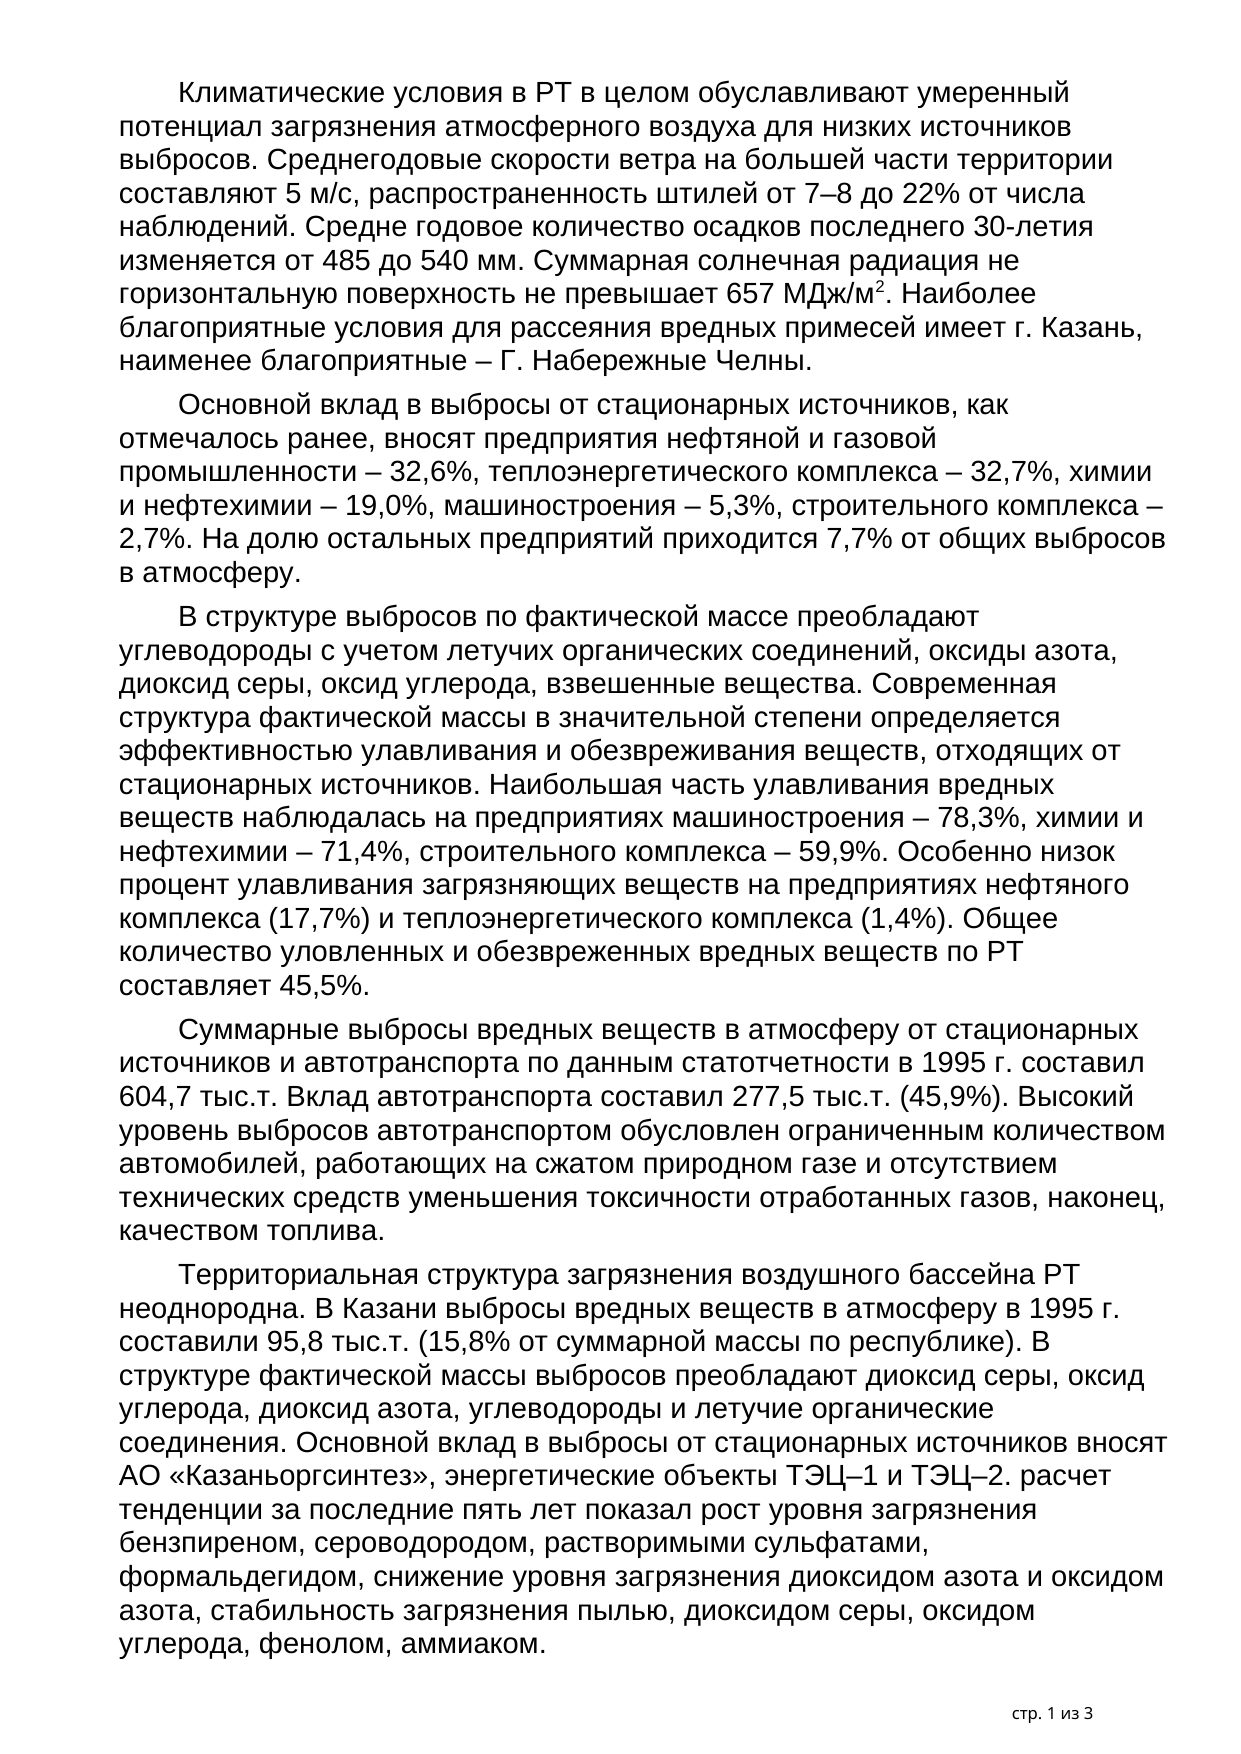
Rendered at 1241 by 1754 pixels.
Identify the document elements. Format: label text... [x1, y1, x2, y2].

text Суммарные выбросы вредных веществ в атмосферу от стационарных источников и автотранспорта по данным статотчетности в 1995 г. составил 604,7 тыс.т. Вклад автотранспорта составил 277,5 тыс.т. (45,9%). Высокий уровень выбросов автотранспортом обусловлен ограниченным количеством автомобилей, работающих на сжатом природном газе и отсутствием технических средств уменьшения токсичности отработанных газов, наконец, качеством топлива. [119, 1012, 1169, 1247]
text Территориальная структура загрязнения воздушного бассейна РТ неоднородна. В Казани выбросы вредных веществ в атмосферу в 1995 г. составили 95,8 тыс.т. (15,8% от суммарной массы по республике). В структуре фактической массы выбросов преобладают диоксид серы, оксид углерода, диоксид азота, углеводороды и летучие органические соединения. Основной вклад в выбросы от стационарных источников вносят АО «Казаньоргсинтез», энергетические объекты ТЭЦ–1 и ТЭЦ–2. расчет тенденции за последние пять лет показал рост уровня загрязнения бензпиреном, сероводородом, растворимыми сульфатами, формальдегидом, снижение уровня загрязнения диоксидом азота и оксидом азота, стабильность загрязнения пылью, диоксидом серы, оксидом углерода, фенолом, аммиаком. [119, 1257, 1169, 1659]
text В структуре выбросов по фактической массе преобладают углеводороды с учетом летучих органических соединений, оксиды азота, диоксид серы, оксид углерода, взвешенные вещества. Современная структура фактической массы в значительной степени определяется эффективностью улавливания и обезвреживания веществ, отходящих от стационарных источников. Наибольшая часть улавливания вредных веществ наблюдалась на предприятиях машиностроения – 78,3%, химии и нефтехимии – 71,4%, строительного комплекса – 59,9%. Особенно низок процент улавливания загрязняющих веществ на предприятиях нефтяного комплекса (17,7%) и теплоэнергетического комплекса (1,4%). Общее количество уловленных и обезвреженных вредных веществ по РТ составляет 45,5%. [119, 599, 1169, 1001]
text Основной вклад в выбросы от стационарных источников, как отмечалось ранее, вносят предприятия нефтяной и газовой промышленности – 32,6%, теплоэнергетического комплекса – 32,7%, химии и нефтехимии – 19,0%, машиностроения – 5,3%, строительного комплекса – 2,7%. На долю остальных предприятий приходится 7,7% от общих выбросов в атмосферу. [119, 387, 1169, 588]
text Климатические условия в РТ в целом обуславливают умеренный потенциал загрязнения атмосферного воздуха для низких источников выбросов. Среднегодовые скорости ветра на большей части территории составляют 5 м/с, распространенность штилей от 7–8 до 22% от числа наблюдений. Средне годовое количество осадков последнего 30-летия изменяется от 485 до 540 мм. Суммарная солнечная радиация не горизонтальную поверхность не превышает 657 МДж/м2. Наиболее благоприятные условия для рассеяния вредных примесей имеет г. Казань, наименее благоприятные – Г. Набережные Челны. [119, 75, 1169, 377]
